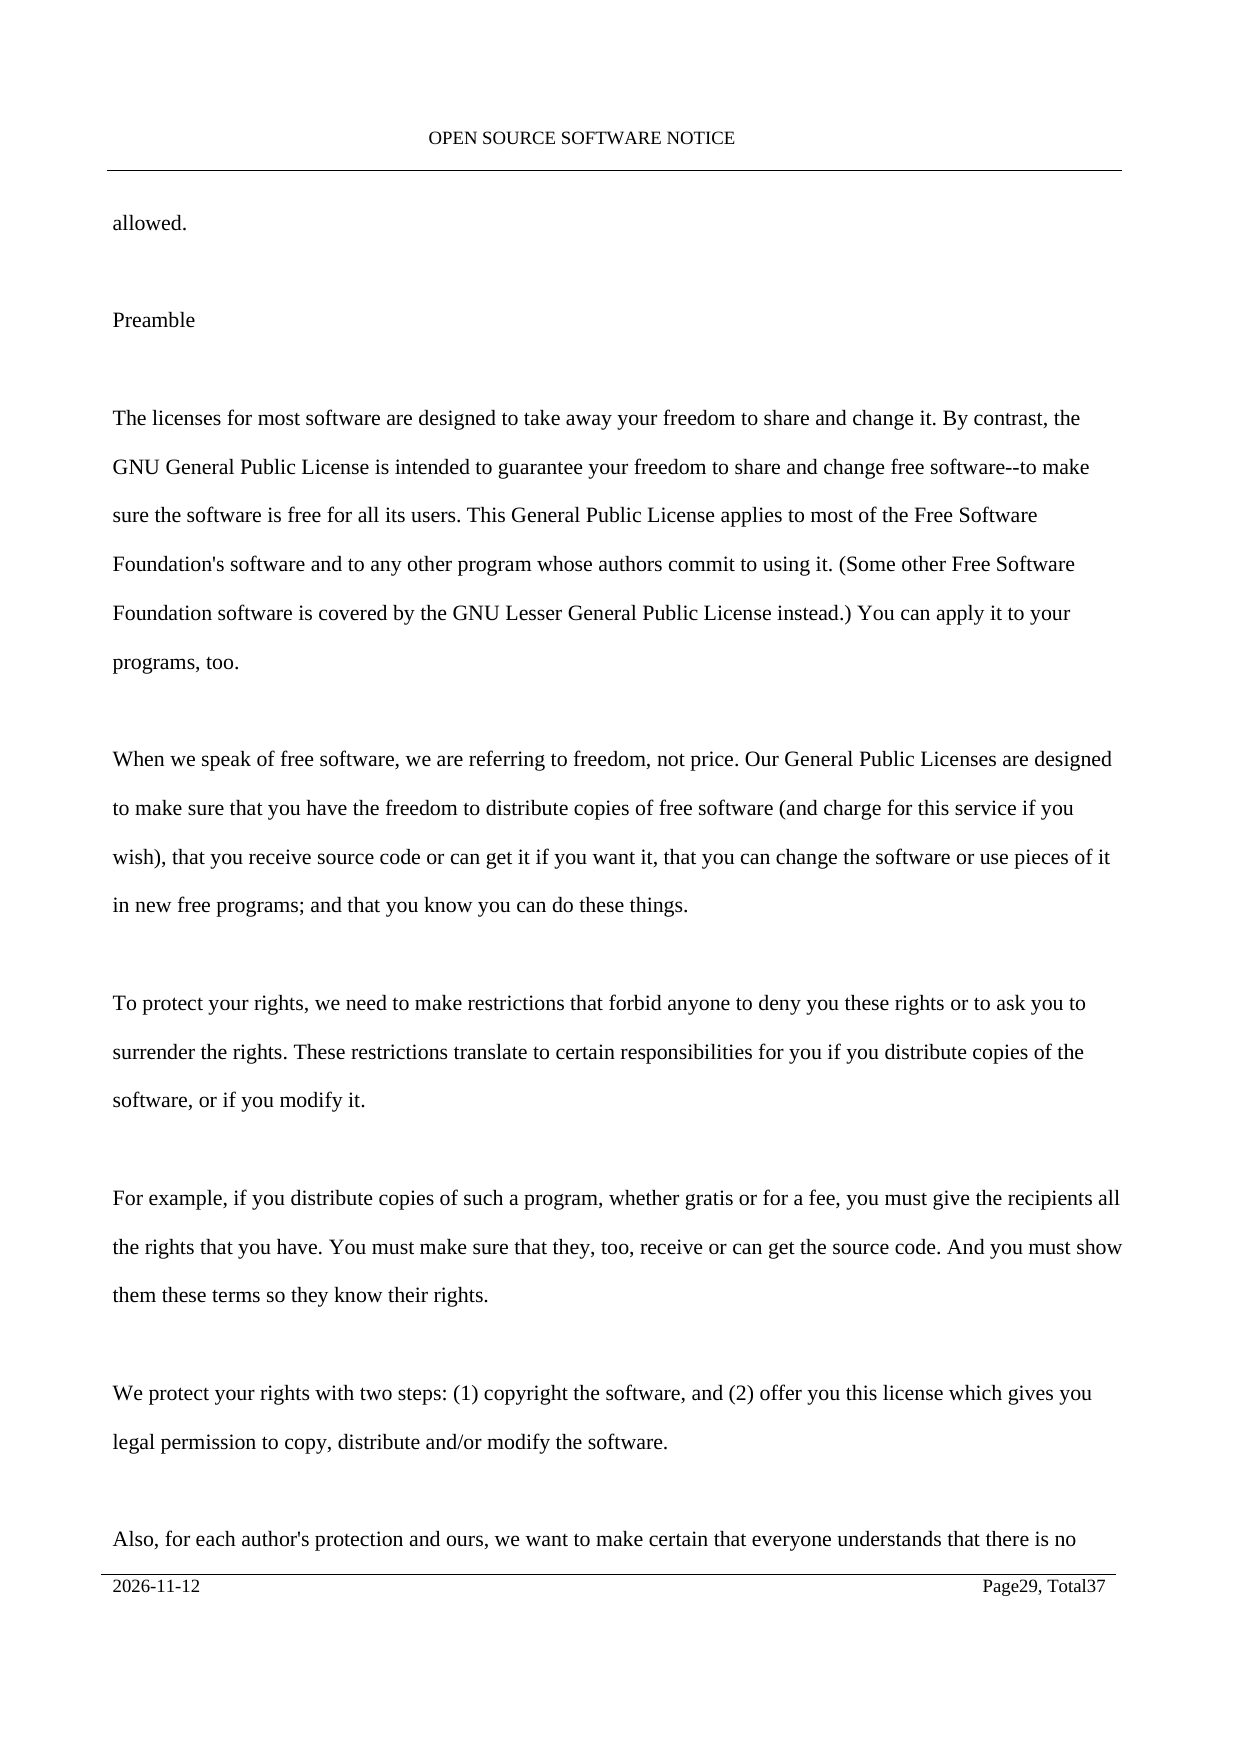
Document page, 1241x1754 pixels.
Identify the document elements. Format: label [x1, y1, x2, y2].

text [112, 206, 1128, 1555]
